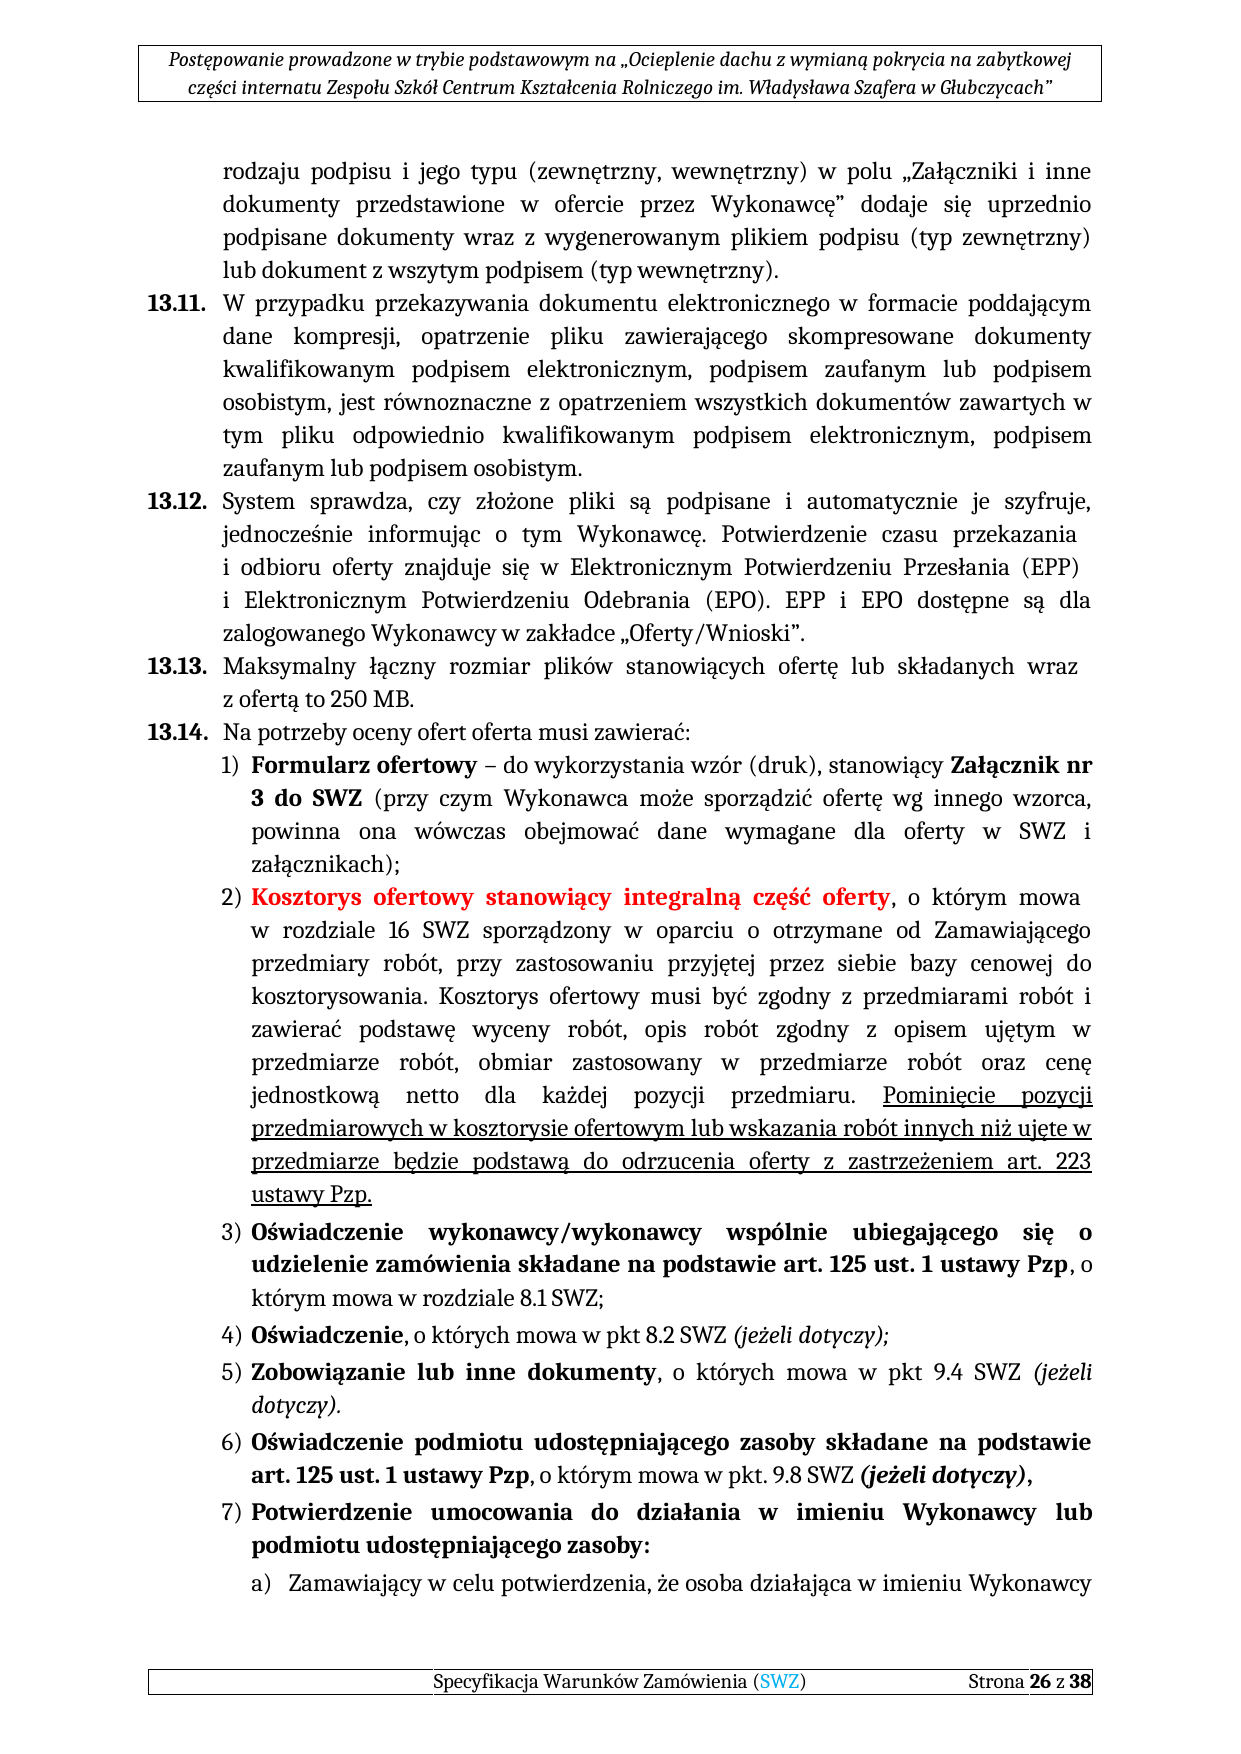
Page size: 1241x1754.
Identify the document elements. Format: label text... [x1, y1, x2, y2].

list Oświadczenie, o których mowa w pkt 8.2 SWZ (jeżeli dotyczy); [221, 1321, 1093, 1349]
list W przypadku przekazywania dokumentu elektronicznego w formacie poddającym dane kompresji, opatrzenie pliku zawierającego skompresowane dokumenty kwalifikowanym podpisem elektronicznym, podpisem zaufanym lub podpisem osobistym, jest równoznaczne z opatrzeniem wszystkich dokumentów zawartych w tym pliku odpowiednio kwalifikowanym podpisem elektronicznym, podpisem zaufanym lub podpisem osobistym. [148, 289, 1093, 482]
list Formularz ofertowy – do wykorzystania wzór (druk), stanowiący Załącznik nr 3 do SWZ (przy czym Wykonawca może sporządzić ofertę wg innego wzorca, powinna ona wówczas obejmować dane wymagane dla oferty w SWZ i załącznikach); [221, 751, 1093, 879]
list System sprawdza, czy złożone pliki są podpisane i automatycznie je szyfruje, jednocześnie informując o tym Wykonawcę. Potwierdzenie czasu przekazania i odbioru oferty znajduje się w Elektronicznym Potwierdzeniu Przesłania (EPP) i Elektronicznym Potwierdzeniu Odebrania (EPO). EPP i EPO dostępne są dla zalogowanego Wykonawcy w zakładce „Oferty/Wnioski”. [148, 487, 1093, 648]
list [251, 1568, 1093, 1597]
list Maksymalny łączny rozmiar plików stanowiących ofertę lub składanych wraz z ofertą to 250 MB. [148, 652, 1093, 714]
list Na potrzeby oceny ofert oferta musi zawierać: [148, 718, 1093, 747]
list Potwierdzenie umocowania do działania w imieniu Wykonawcy lub podmiotu udostępniającego zasoby: [221, 1498, 1093, 1560]
list Kosztorys ofertowy stanowiący integralną część oferty, o którym mowa w rozdziale 16 SWZ sporządzony w oparciu o otrzymane od Zamawiającego przedmiary robót, przy zastosowaniu przyjętej przez siebie bazy cenowej do kosztorysowania. Kosztorys ofertowy musi być zgodny z przedmiarami robót i zawierać podstawę wyceny robót, opis robót zgodny z opisem ujętym w przedmiarze robót, obmiar zastosowany w przedmiarze robót oraz cenę jednostkową netto dla każdej pozycji przedmiaru. Pominięcie pozycji przedmiarowych w kosztorysie ofertowym lub wskazania robót innych niż ujęte w przedmiarze będzie podstawą do odrzucenia oferty z zastrzeżeniem art. 223 ustawy Pzp. [221, 883, 1093, 1209]
list Oświadczenie wykonawcy/wykonawcy wspólnie ubiegającego się o udzielenie zamówienia składane na podstawie art. 125 ust. 1 ustawy Pzp, o którym mowa w rozdziale 8.1 SWZ; [221, 1217, 1093, 1312]
list Zobowiązanie lub inne dokumenty, o których mowa w pkt 9.4 SWZ (jeżeli dotyczy). [221, 1358, 1093, 1419]
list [148, 157, 1093, 284]
list Oświadczenie podmiotu udostępniającego zasoby składane na podstawie art. 125 ust. 1 ustawy Pzp, o którym mowa w pkt. 9.8 SWZ (jeżeli dotyczy), [221, 1428, 1093, 1490]
